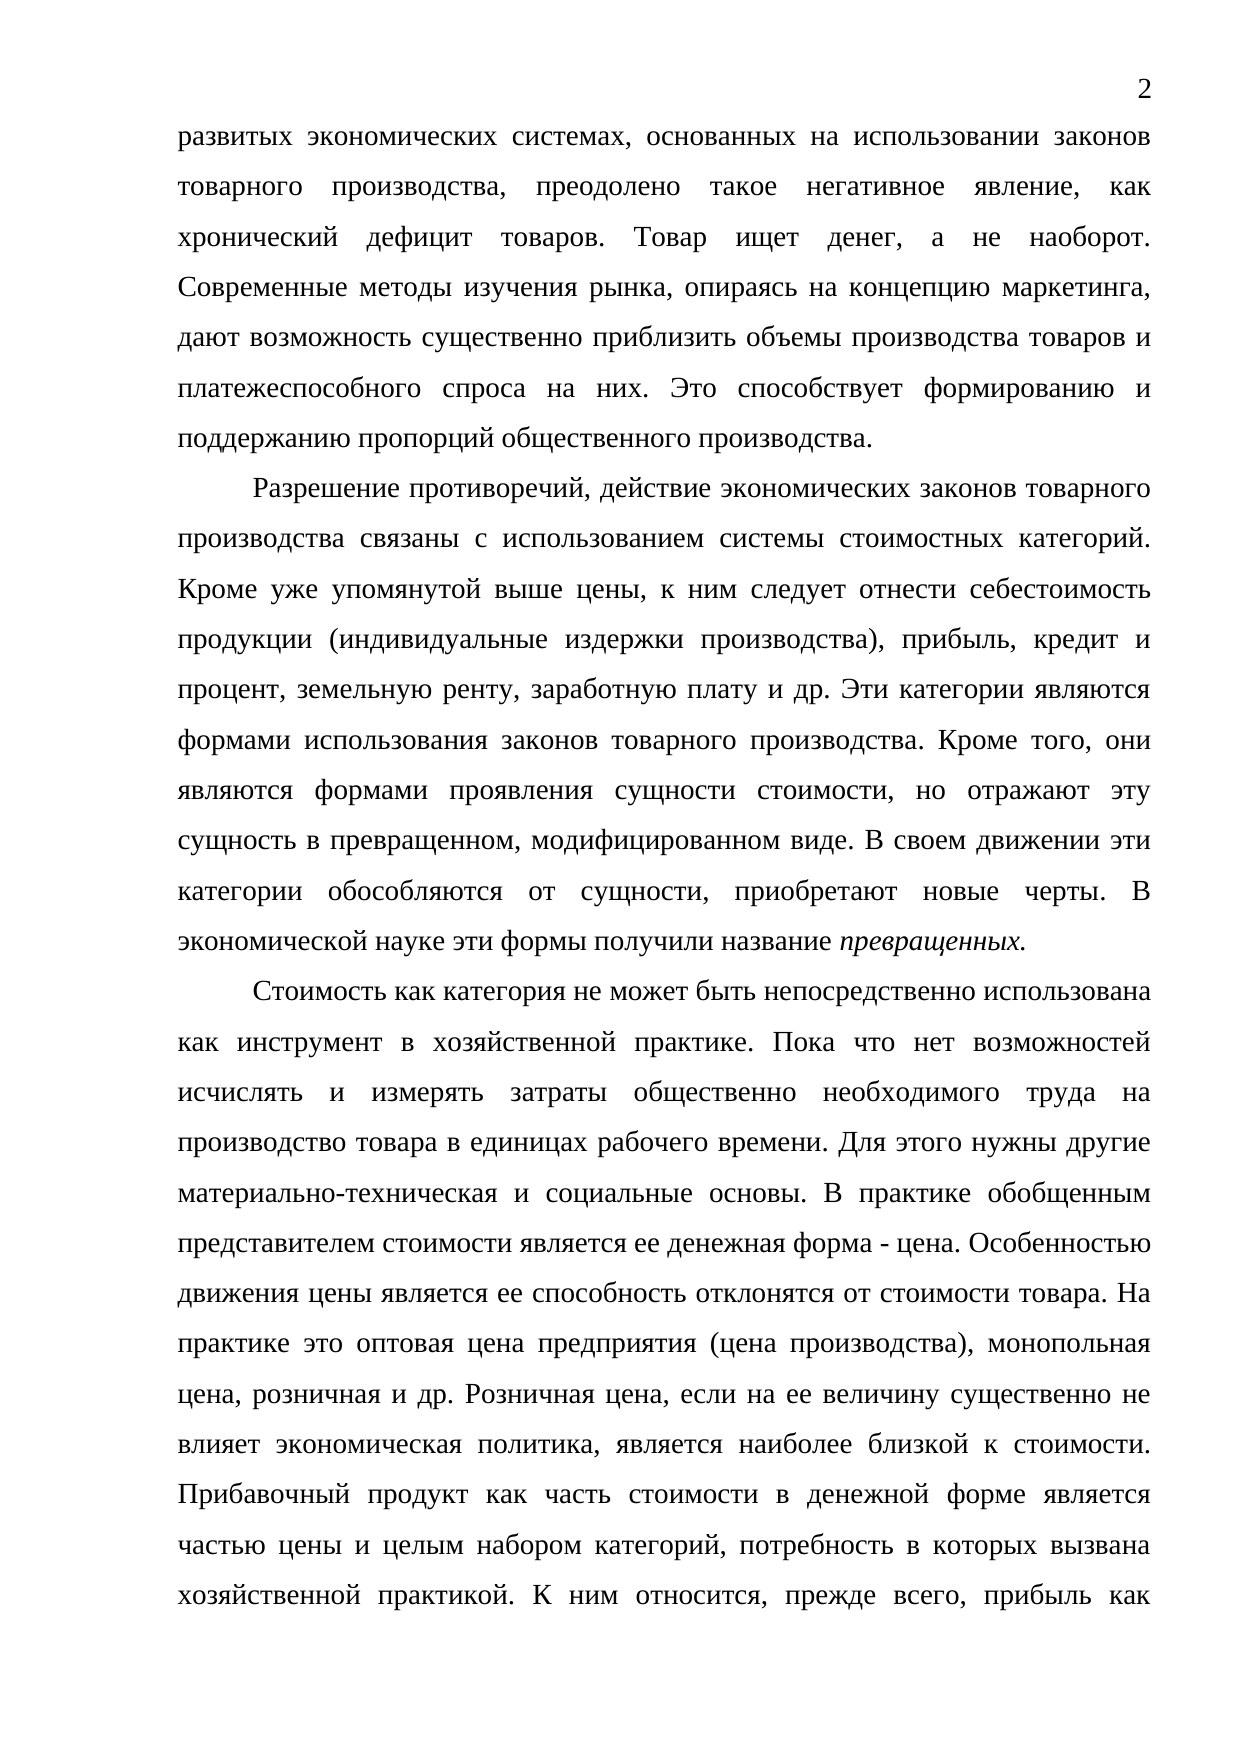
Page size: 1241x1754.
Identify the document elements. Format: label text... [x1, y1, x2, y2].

text Разрешение противоречий, действие экономических законов товарного производства связаны с использованием системы стоимостных категорий. Кроме уже упомянутой выше цены, к ним следует отнести себестоимость продукции (индивидуальные издержки производства), прибыль, кредит и процент, земельную ренту, заработную плату и др. Эти категории являются формами использования законов товарного производства. Кроме того, они являются формами проявления сущности стоимости, но отражают эту сущность в превращенном, модифицированном виде. В своем движении эти категории обособляются от сущности, приобретают новые черты. В экономической науке эти формы получили название превращенных. [177, 470, 1152, 957]
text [177, 118, 1152, 453]
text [177, 973, 1152, 1611]
